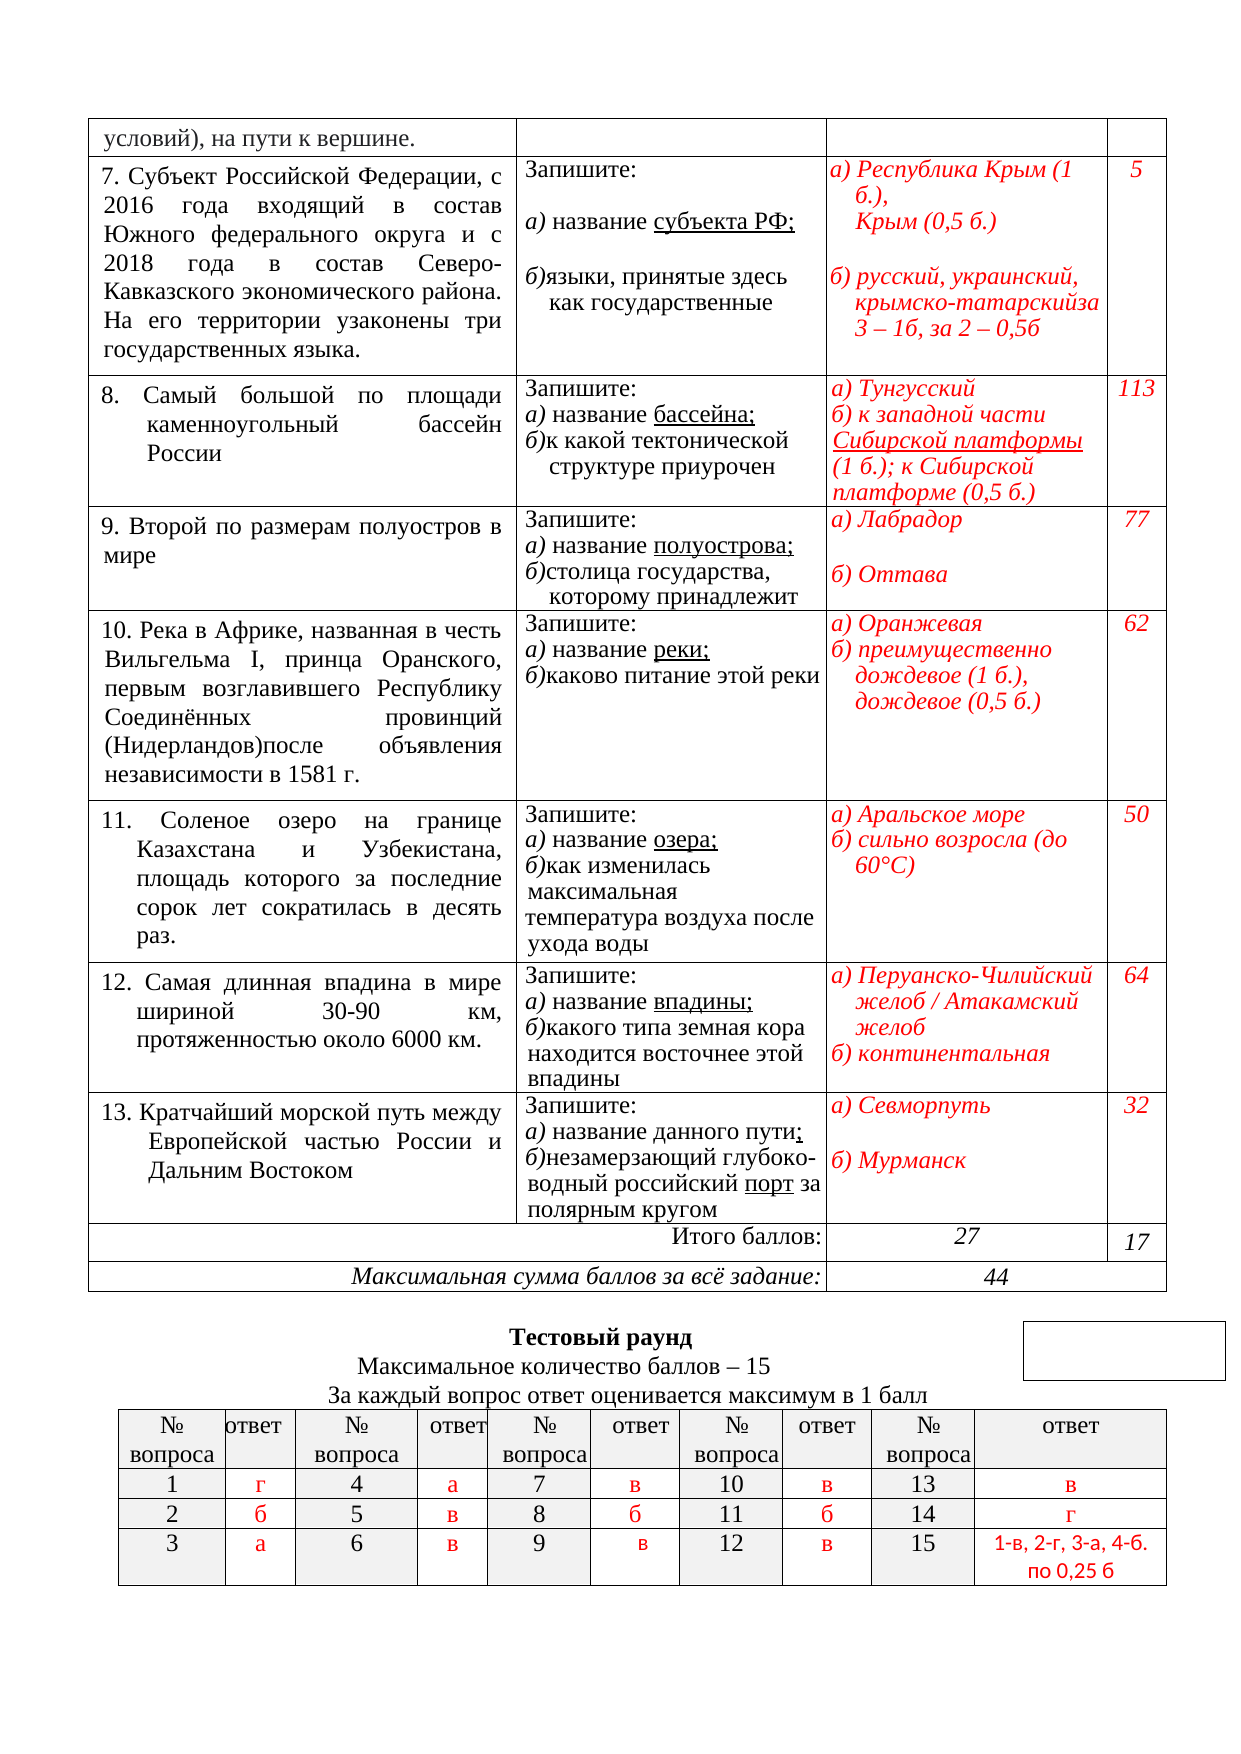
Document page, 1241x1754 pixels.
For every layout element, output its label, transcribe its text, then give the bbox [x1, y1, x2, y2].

table_cell в [975, 1469, 1166, 1498]
table_cell в [418, 1529, 487, 1584]
table_cell 10. Река в Африке, названная в честь Вильгельма I, принца Оранского, первым возглавившего Республику Соединённых провинций (Нидерландов)после объявления независимости в 1581 г. [89, 611, 516, 800]
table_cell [89, 119, 516, 156]
table_cell в [418, 1499, 487, 1527]
table_header № вопроса [488, 1410, 590, 1468]
table_cell Запишите: а) название полуострова; б)столица государства, которому принадлежит [517, 507, 826, 610]
table_cell 3 [119, 1529, 225, 1584]
table_cell а) Лабрадор б) Оттава [827, 507, 1107, 610]
table_cell б [226, 1499, 295, 1527]
table_cell 113 [1108, 376, 1166, 506]
table_cell 2 [119, 1499, 225, 1527]
table_cell 44 [827, 1262, 1166, 1291]
table_cell 27 [827, 1224, 1107, 1261]
table_cell г [226, 1469, 295, 1498]
table_cell 10 [680, 1469, 782, 1498]
table_cell 6 [1108, 119, 1166, 156]
table_cell 8 [488, 1499, 590, 1527]
table_cell 17 [1108, 1224, 1166, 1261]
table_header № вопроса [680, 1410, 782, 1468]
table_cell 64 [1108, 963, 1166, 1092]
table_cell 9 [488, 1529, 590, 1584]
table_cell Запишите: а) название бассейна; б)к какой тектонической структуре приурочен [517, 376, 826, 506]
table_header ответ [418, 1410, 487, 1468]
table_cell 12 [680, 1529, 782, 1584]
table_cell б [783, 1499, 871, 1527]
table_cell г [975, 1499, 1166, 1527]
table_cell 9. Второй по размерам полуостров в мире [89, 507, 516, 610]
table_cell 13 [872, 1469, 974, 1498]
table_cell а) Тунгусский б) к западной части Сибирской платформы (1 б.); к Сибирской платформе (0,5 б.) [827, 376, 1107, 506]
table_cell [517, 119, 826, 156]
table_header ответ [226, 1410, 295, 1468]
table_cell 5 [1108, 157, 1166, 375]
table_cell Итого баллов: [89, 1224, 826, 1261]
table_cell в [591, 1469, 679, 1498]
table_cell в [591, 1529, 679, 1584]
table_cell Максимальная сумма баллов за всё задание: [89, 1262, 826, 1291]
table_cell 7 [488, 1469, 590, 1498]
table_cell в [783, 1529, 871, 1584]
table_cell 8. Самый большой по площади каменноугольный бассейн России [89, 376, 516, 506]
table_header ответ [975, 1410, 1166, 1468]
table_cell 12. Самая длинная впадина в мире шириной 30-90 км, протяженностью около 6000 км. [89, 963, 516, 1092]
table_cell в [783, 1469, 871, 1498]
table_cell 50 [1108, 801, 1166, 962]
table_cell 62 [1108, 611, 1166, 800]
table_cell Запишите: а) название впадины; б)какого типа земная кора находится восточнее этой впадины [517, 963, 826, 1092]
table_cell 13. Кратчайший морской путь между Европейской частью России и Дальним Востоком [89, 1093, 516, 1223]
table_header [1024, 1322, 1225, 1379]
table_cell 14 [872, 1499, 974, 1527]
table_cell 32 [1108, 1093, 1166, 1223]
table_cell Запишите: а) название субъекта РФ; б)языки, принятые здесь как государственные [517, 157, 826, 375]
table_cell 5 [296, 1499, 417, 1527]
table_cell 77 [1108, 507, 1166, 610]
table_cell а [418, 1469, 487, 1498]
table_cell а) Перуанско-Чилийский желоб / Атакамский желоб б) континентальная [827, 963, 1107, 1092]
table_cell 1 [119, 1469, 225, 1498]
table_cell 7. Субъект Российской Федерации, с 2016 года входящий в состав Южного федерального округа и с 2018 года в состав Северо-Кавказского экономического района. На его территории узаконены три государственных языка. [89, 157, 516, 375]
table_cell б [591, 1499, 679, 1527]
table_cell 4 [296, 1469, 417, 1498]
table_cell а [226, 1529, 295, 1584]
table_cell 11. Соленое озеро на границе Казахстана и Узбекистана, площадь которого за последние сорок лет сократилась в десять раз. [89, 801, 516, 962]
table_cell Запишите: а) название реки; б)каково питание этой реки [517, 611, 826, 800]
table_header № вопроса [872, 1410, 974, 1468]
table_cell Запишите: а) название данного пути; б)незамерзающий глубоко-водный российский порт за полярным кругом [517, 1093, 826, 1223]
table_header № вопроса [119, 1410, 225, 1468]
table_cell Запишите: а) название озера; б)как изменилась максимальная температура воздуха после ухода воды [517, 801, 826, 962]
table_cell а) Севморпуть б) Мурманск [827, 1093, 1107, 1223]
table_header № вопроса [296, 1410, 417, 1468]
table_cell а) Аральское море б) сильно возросла (до 60°C) [827, 801, 1107, 962]
table_cell а) Республика Крым (1 б.), Крым (0,5 б.) б) русский, украинский, крымско-татарскийза 3 – 1б, за 2 – 0,5б [827, 157, 1107, 375]
table_header Тестовый раунд Максимальное количество баллов – 15 [104, 1321, 1023, 1379]
text За каждый вопрос ответ оценивается максимум в 1 балл [103, 1381, 1152, 1409]
table_header ответ [783, 1410, 871, 1468]
table_cell 6 [296, 1529, 417, 1584]
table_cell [827, 119, 1107, 156]
table_cell а) Оранжевая б) преимущественно дождевое (1 б.), дождевое (0,5 б.) [827, 611, 1107, 800]
table_header ответ [591, 1410, 679, 1468]
table_cell 1-в, 2-г, 3-а, 4-б. по 0,25 б [975, 1529, 1166, 1584]
table_cell 11 [680, 1499, 782, 1527]
table_cell 15 [872, 1529, 974, 1584]
